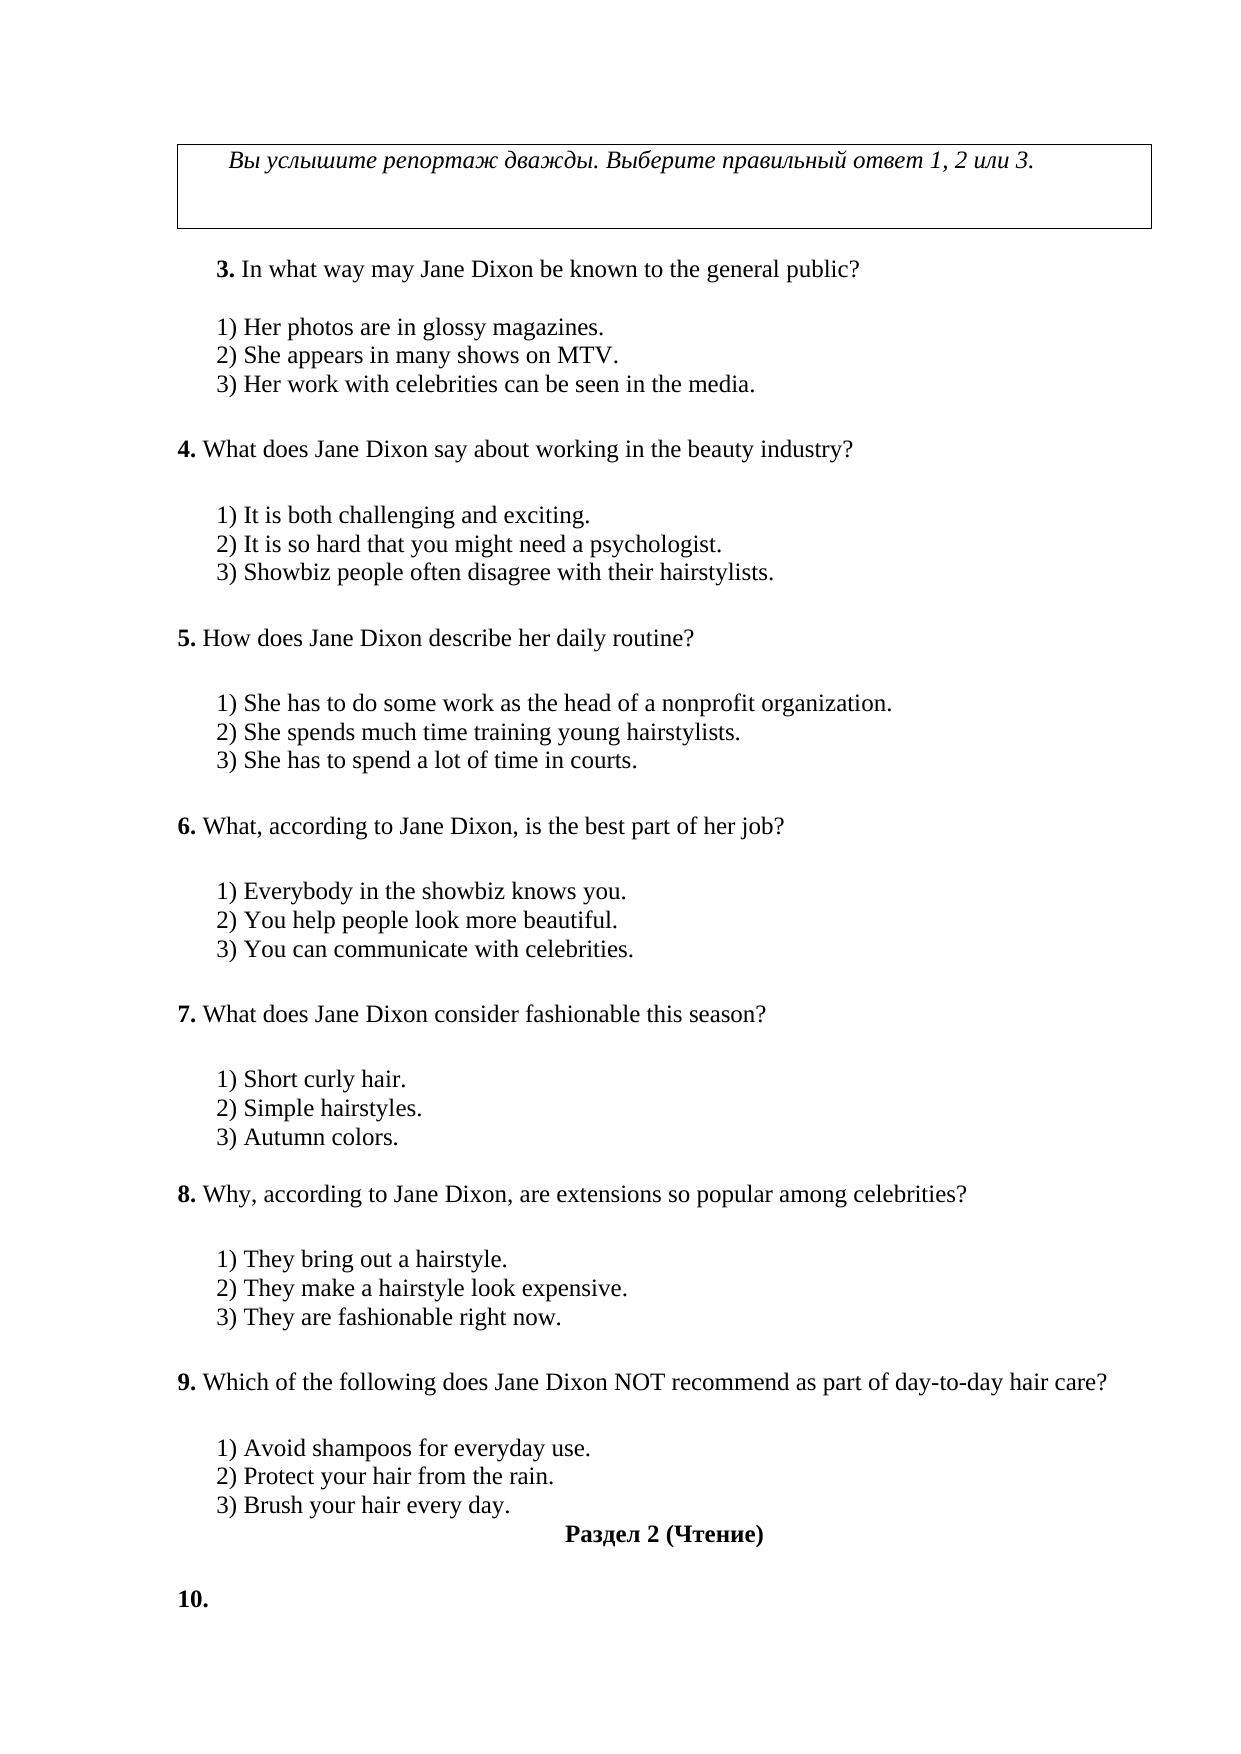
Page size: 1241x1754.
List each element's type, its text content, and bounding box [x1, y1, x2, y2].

text 2) Simple hairstyles. [177, 1093, 1152, 1122]
text 4. What does Jane Dixon say about working in the beauty industry? [177, 434, 1152, 463]
text 3) You can communicate with celebrities. [177, 934, 1152, 962]
text 3) She has to spend a lot of time in courts. [177, 746, 1152, 774]
text 1) Her photos are in glossy magazines. [177, 312, 1152, 341]
text 5. How does Jane Dixon describe her daily routine? [177, 623, 1152, 651]
table_header Вы услышите репортаж дважды. Выберите правильный ответ 1, 2 или 3. [178, 145, 1151, 228]
text 1) It is both challenging and exciting. [177, 500, 1152, 529]
text 2) She spends much time training young hairstylists. [177, 717, 1152, 746]
text 1) Short curly hair. [177, 1064, 1152, 1093]
text 3) Autumn colors. [177, 1122, 1152, 1151]
text 1) Avoid shampoos for everyday use. [177, 1433, 1152, 1461]
text 7. What does Jane Dixon consider fashionable this season? [177, 999, 1152, 1028]
text 3) Her work with celebrities can be seen in the media. [177, 369, 1152, 398]
text 2) Protect your hair from the rain. [177, 1461, 1152, 1490]
text 2) It is so hard that you might need a psychologist. [177, 529, 1152, 557]
text 3) They are fashionable right now. [177, 1302, 1152, 1331]
text 6. What, according to Jane Dixon, is the best part of her job? [177, 811, 1152, 839]
text 10. [177, 1584, 1152, 1613]
text 9. Which of the following does Jane Dixon NOT recommend as part of day-to-day hair care? [177, 1367, 1152, 1396]
text 1) She has to do some work as the head of a nonprofit organization. [177, 688, 1152, 717]
text 1) They bring out a hairstyle. [177, 1244, 1152, 1273]
text 2) She appears in many shows on MTV. [177, 341, 1152, 369]
text 1) Everybody in the showbiz knows you. [177, 876, 1152, 905]
text 3) Showbiz people often disagree with their hairstylists. [177, 557, 1152, 586]
text 3. In what way may Jane Dixon be known to the general public? [177, 254, 1152, 283]
text 2) They make a hairstyle look expensive. [177, 1273, 1152, 1302]
text Раздел 2 (Чтение) [177, 1519, 1152, 1548]
text 3) Brush your hair every day. [177, 1490, 1152, 1519]
text 2) You help people look more beautiful. [177, 905, 1152, 934]
text 8. Why, according to Jane Dixon, are extensions so popular among celebrities? [177, 1179, 1152, 1208]
